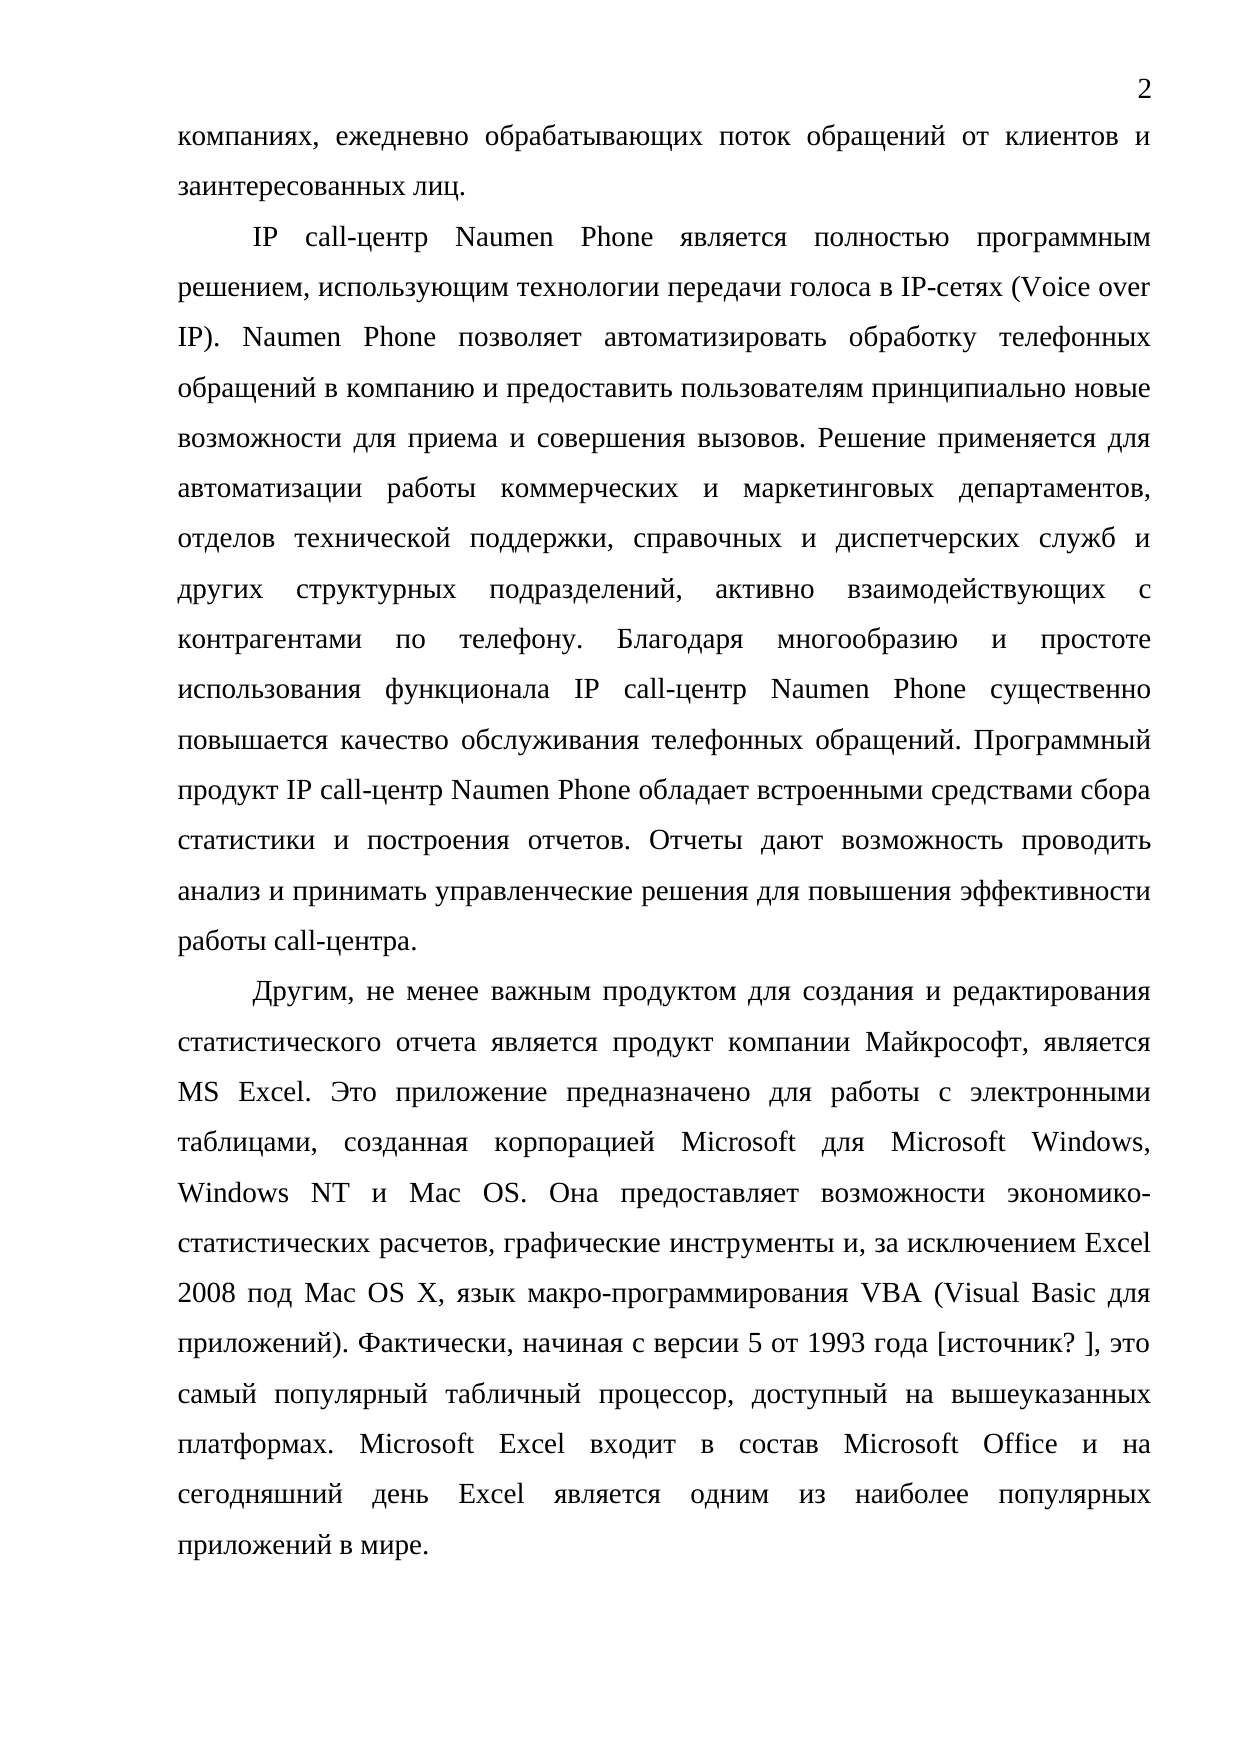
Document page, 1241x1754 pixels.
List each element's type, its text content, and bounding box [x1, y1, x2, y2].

text Другим, не менее важным продуктом для создания и редактирования статистического отчета является продукт компании Майкрософт, является MS Excel. Это приложение предназначено для работы с электронными таблицами, созданная корпорацией Microsoft для Microsoft Windows, Windows NT и Mac OS. Она предоставляет возможности экономико-статистических расчетов, графические инструменты и, за исключением Excel 2008 под Mac OS X, язык макро-программирования VBA (Visual Basic для приложений). Фактически, начиная с версии 5 от 1993 года [источник? ], это самый популярный табличный процессор, доступный на вышеуказанных платформах. Microsoft Excel входит в состав Microsoft Office и на сегодняшний день Excel является одним из наиболее популярных приложений в мире. [177, 973, 1152, 1560]
text IP call-центр Naumen Phone является полностью программным решением, использующим технологии передачи голоса в IP-сетях (Voice over IP). Naumen Phone позволяет автоматизировать обработку телефонных обращений в компанию и предоставить пользователям принципиально новые возможности для приема и совершения вызовов. Решение применяется для автоматизации работы коммерческих и маркетинговых департаментов, отделов технической поддержки, справочных и диспетчерских служб и других структурных подразделений, активно взаимодействующих с контрагентами по телефону. Благодаря многообразию и простоте использования функционала IP call-центр Naumen Phone существенно повышается качество обслуживания телефонных обращений. Программный продукт IP call-центр Naumen Phone обладает встроенными средствами сбора статистики и построения отчетов. Отчеты дают возможность проводить анализ и принимать управленческие решения для повышения эффективности работы call-центра. [177, 219, 1152, 957]
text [177, 118, 1152, 202]
